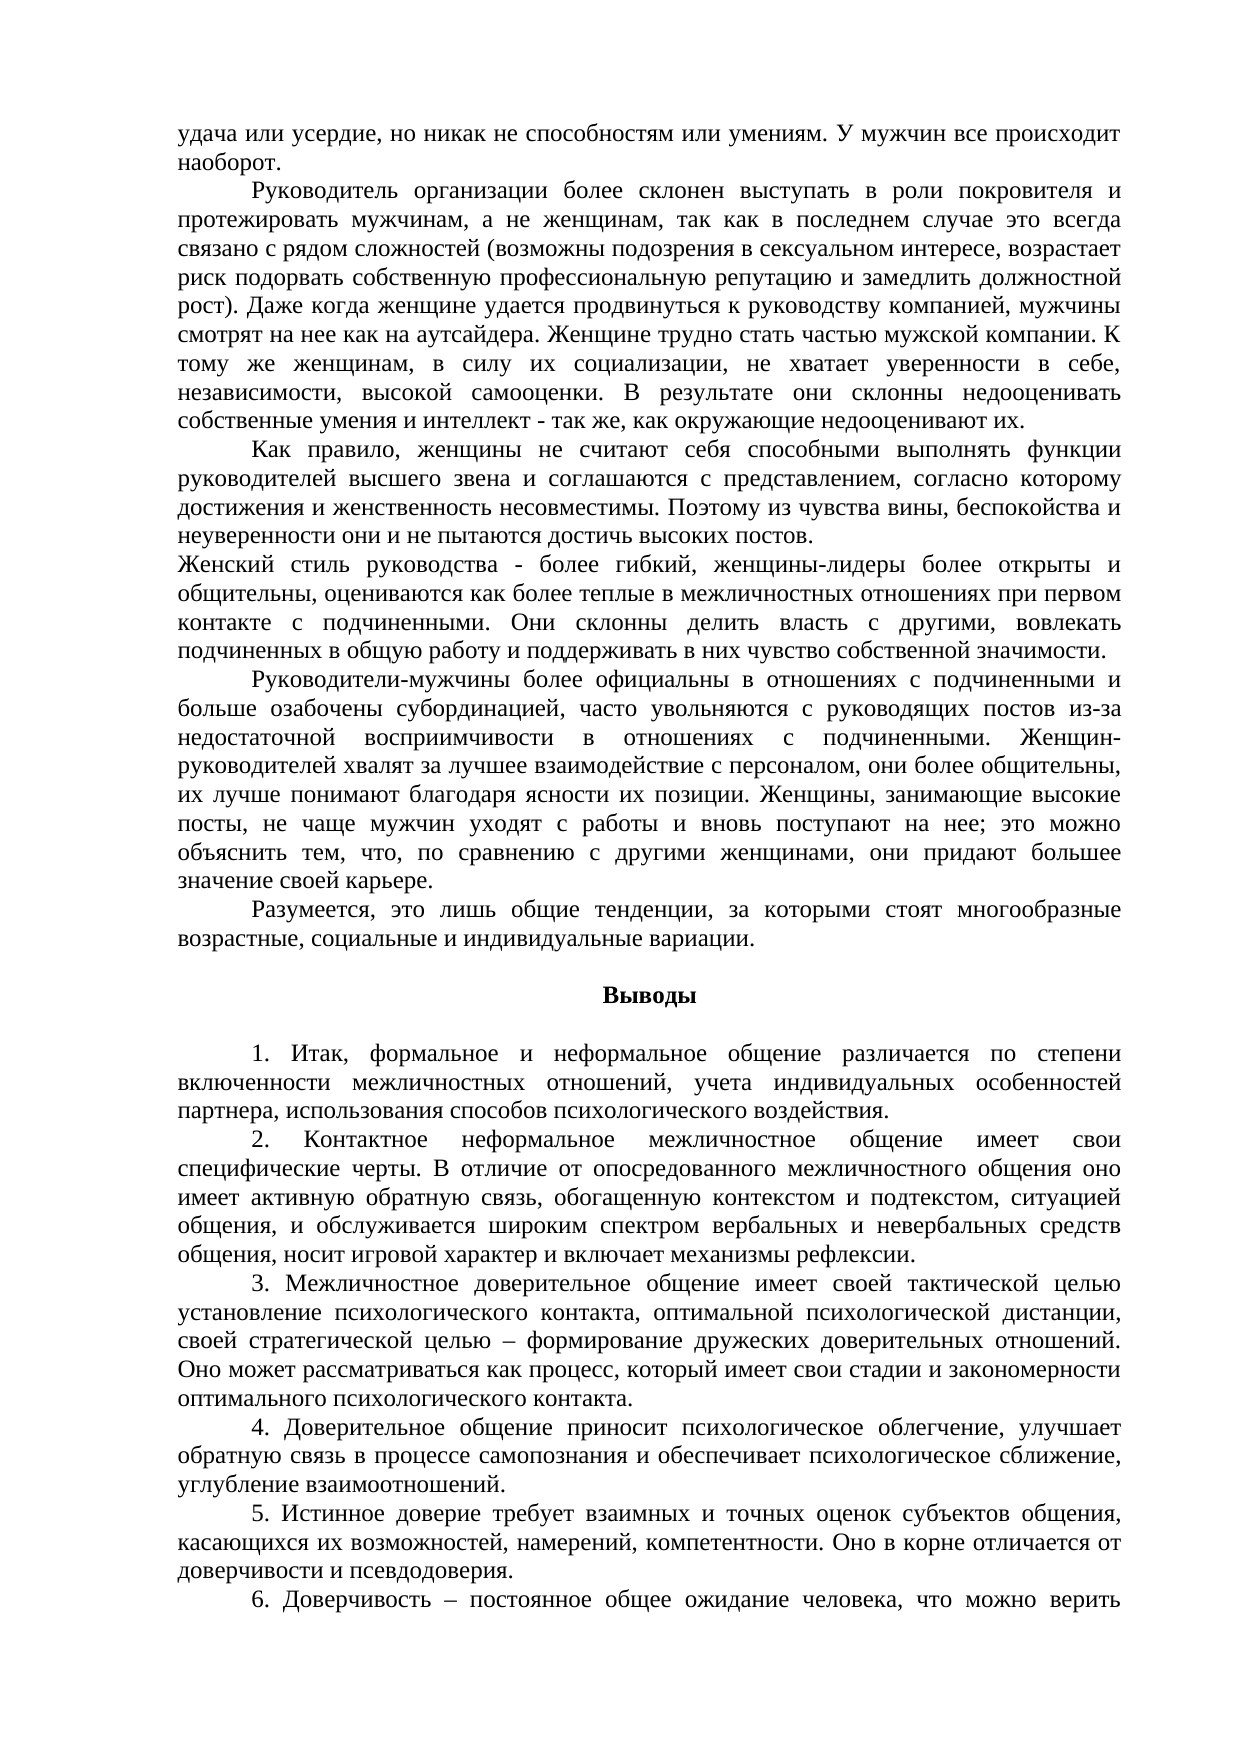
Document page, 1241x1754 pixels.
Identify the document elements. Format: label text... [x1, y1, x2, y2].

subtitle Выводы [177, 981, 1122, 1009]
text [177, 118, 1122, 176]
text 3. Межличностное доверительное общение имеет своей тактической целью установление психологического контакта, оптимальной психологической дистанции, своей стратегической целью – формирование дружеских доверительных отношений. Оно может рассматриваться как процесс, который имеет свои стадии и закономерности оптимального психологического контакта. [177, 1268, 1122, 1412]
text 1. Итак, формальное и неформальное общение различается по степени включенности межличностных отношений, учета индивидуальных особенностей партнера, использования способов психологического воздействия. [177, 1038, 1122, 1124]
text 2. Контактное неформальное межличностное общение имеет свои специфические черты. В отличие от опосредованного межличностного общения оно имеет активную обратную связь, обогащенную контекстом и подтекстом, ситуацией общения, и обслуживается широким спектром вербальных и невербальных средств общения, носит игровой характер и включает механизмы рефлексии. [177, 1124, 1122, 1268]
text Разумеется, это лишь общие тенденции, за которыми стоят многообразные возрастные, социальные и индивидуальные вариации. [177, 894, 1122, 952]
text Руководитель организации более склонен выступать в роли покровителя и протежировать мужчинам, а не женщинам, так как в последнем случае это всегда связано с рядом сложностей (возможны подозрения в сексуальном интересе, возрастает риск подорвать собственную профессиональную репутацию и замедлить должностной рост). Даже когда женщине удается продвинуться к руководству компанией, мужчины смотрят на нее как на аутсайдера. Женщине трудно стать частью мужской компании. К тому же женщинам, в силу их социализации, не хватает уверенности в себе, независимости, высокой самооценки. В результате они склонны недооценивать собственные умения и интеллект - так же, как окружающие недооценивают их. [177, 176, 1122, 434]
text 5. Истинное доверие требует взаимных и точных оценок субъектов общения, касающихся их возможностей, намерений, компетентности. Оно в корне отличается от доверчивости и псевдодоверия. [177, 1498, 1122, 1584]
text Как правило, женщины не считают себя способными выполнять функции руководителей высшего звена и соглашаются с представлением, согласно которому достижения и женственность несовместимы. Поэтому из чувства вины, беспокойства и неуверенности они и не пытаются достичь высоких постов. [177, 434, 1122, 549]
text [177, 1584, 1122, 1613]
text Женский стиль руководства - более гибкий, женщины-лидеры более открыты и общительны, оцениваются как более теплые в межличностных отношениях при первом контакте с подчиненными. Они склонны делить власть с другими, вовлекать подчиненных в общую работу и поддерживать в них чувство собственной значимости. [177, 549, 1122, 664]
text Руководители-мужчины более официальны в отношениях с подчиненными и больше озабочены субординацией, часто увольняются с руководящих постов из-за недостаточной восприимчивости в отношениях с подчиненными. Женщин-руководителей хвалят за лучшее взаимодействие с персоналом, они более общительны, их лучше понимают благодаря ясности их позиции. Женщины, занимающие высокие посты, не чаще мужчин уходят с работы и вновь поступают на нее; это можно объяснить тем, что, по сравнению с другими женщинами, они придают большее значение своей карьере. [177, 664, 1122, 894]
text 4. Доверительное общение приносит психологическое облегчение, улучшает обратную связь в процессе самопознания и обеспечивает психологическое сближение, углубление взаимоотношений. [177, 1412, 1122, 1498]
